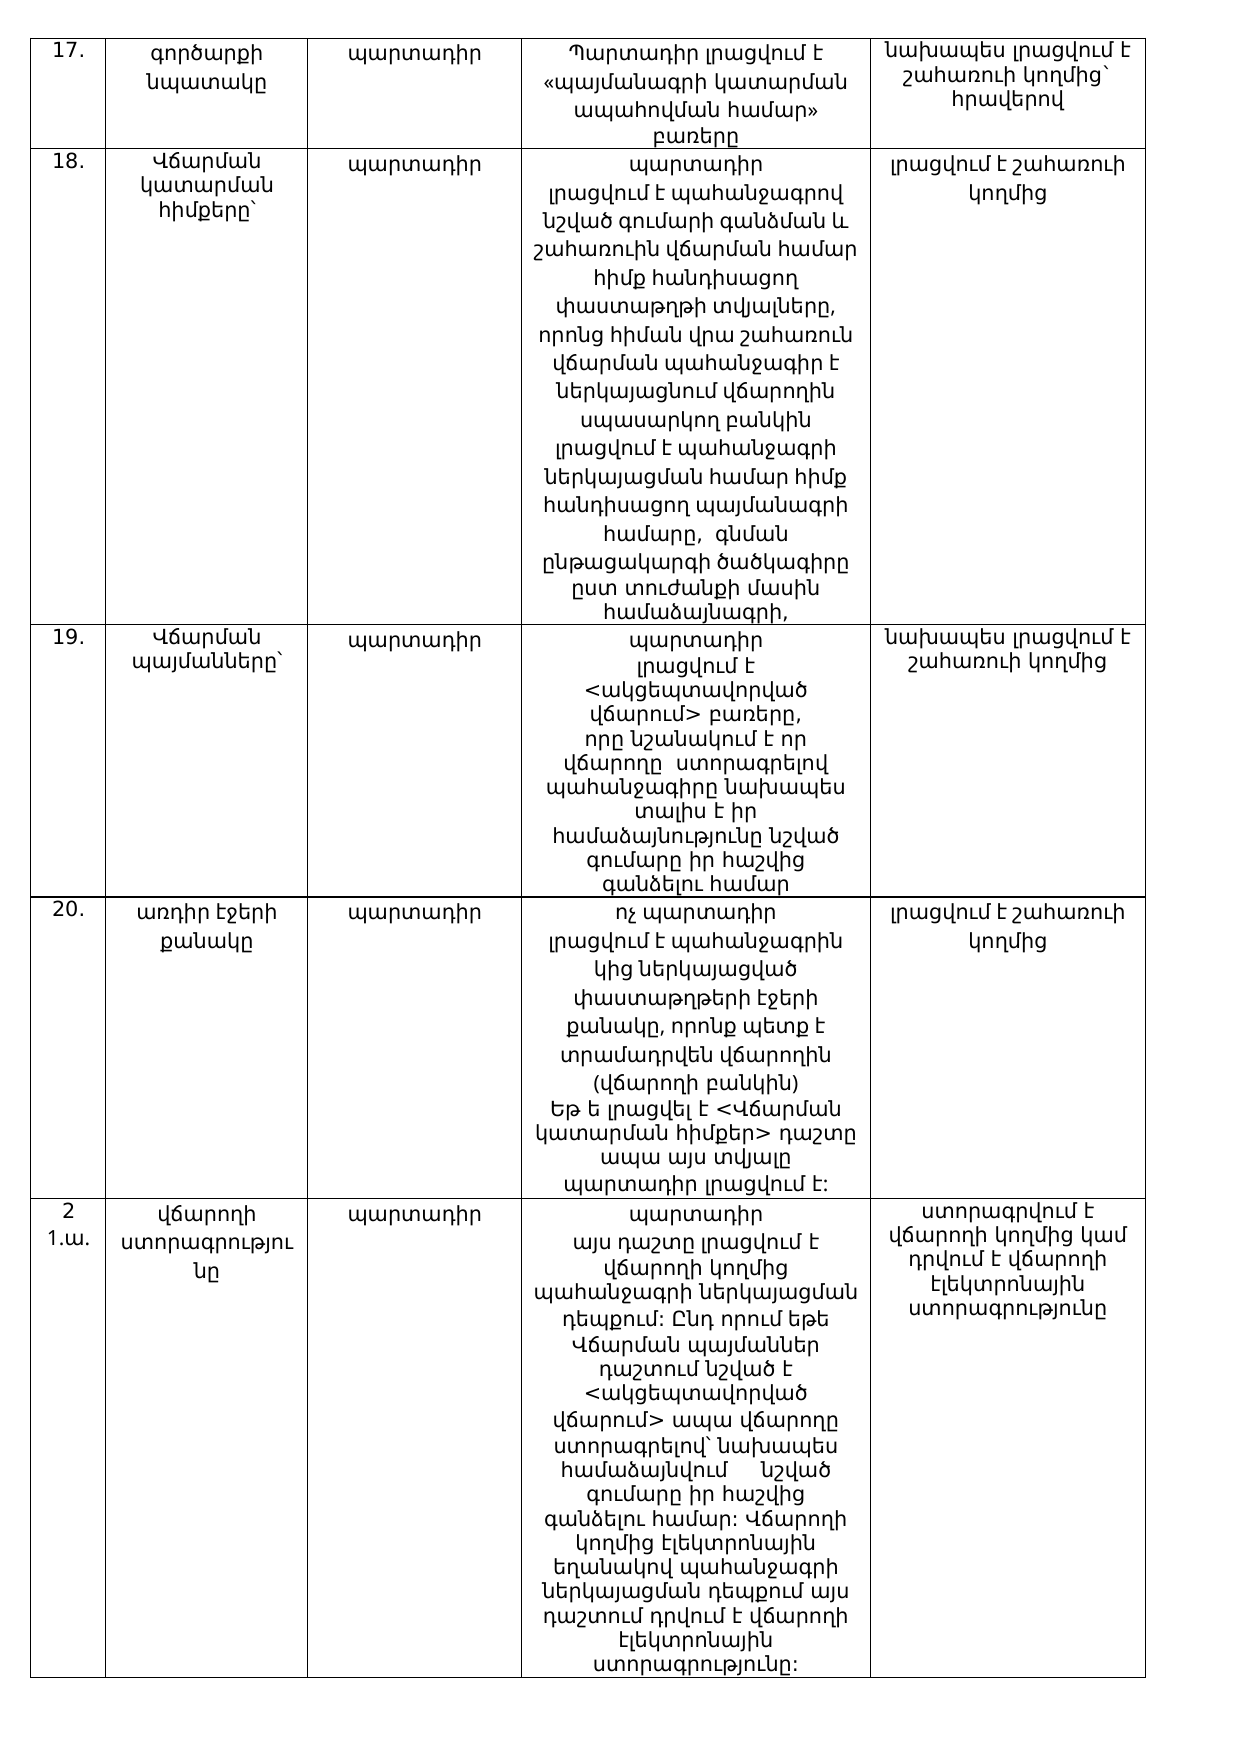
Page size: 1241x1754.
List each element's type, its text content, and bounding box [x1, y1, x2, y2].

table_cell նախապես լրացվում է շահառուի կողմից [871, 625, 1145, 896]
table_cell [106, 1199, 307, 1677]
table_cell 18. [31, 149, 105, 624]
table_cell լրացվում է շահառուի կողմից [871, 898, 1145, 1198]
table_cell պարտադիր [308, 898, 521, 1198]
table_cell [871, 1199, 1145, 1677]
table_cell պարտադիր լրացվում է պահանջագրով նշված գումարի գանձման և շահառուին վճարման համար հիմք հանդիսացող փաստաթղթի տվյալները, որոնց հիման վրա շահառուն վճարման պահանջագիր է ներկայացնում վճարողին սպասարկող բանկին լրացվում է պահանջագրի ներկայացման համար հիմք հանդիսացող պայմանագրի համարը, գնման ընթացակարգի ծածկագիրը ըստ տուժանքի մասին համաձայնագրի, [522, 149, 870, 624]
table_cell լրացվում է շահառուի կողմից [871, 149, 1145, 624]
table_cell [522, 1199, 870, 1677]
table_cell 20. [31, 898, 105, 1198]
table_cell 21.ա. [31, 1199, 105, 1677]
table_cell պարտադիր լրացվում է <ակցեպտավորված վճարում> բառերը, որը նշանակում է որ վճարողը ստորագրելով պահանջագիրը նախապես տալիս է իր համաձայնությունը նշված գումարը իր հաշվից գանձելու համար [522, 625, 870, 896]
table_cell Պարտադիր լրացվում է «պայմանագրի կատարման ապահովման համար» բառերը [522, 39, 870, 148]
table_cell Վճարման կատարման հիմքերը՝ [106, 149, 307, 624]
table_cell պարտադիր [308, 625, 521, 896]
table_cell 17. [31, 39, 105, 148]
table_cell պարտադիր [308, 149, 521, 624]
table_cell ոչ պարտադիր լրացվում է պահանջագրին կից ներկայացված փաստաթղթերի էջերի քանակը, որոնք պետք է տրամադրվեն վճարողին (վճարողի բանկին) Եթ ե լրացվել է <Վճարման կատարման հիմքեր> դաշտը ապա այս տվյալը պարտադիր լրացվում է: [522, 898, 870, 1198]
table_cell գործարքի նպատակը [106, 39, 307, 148]
table_cell առդիր էջերի քանակը [106, 898, 307, 1198]
table_cell պարտադիր [308, 39, 521, 148]
table_cell պարտադիր [308, 1199, 521, 1677]
table_cell 19. [31, 625, 105, 896]
table_cell Վճարման պայմանները՝ [106, 625, 307, 896]
table_cell նախապես լրացվում է շահառուի կողմից` հրավերով [871, 39, 1145, 148]
